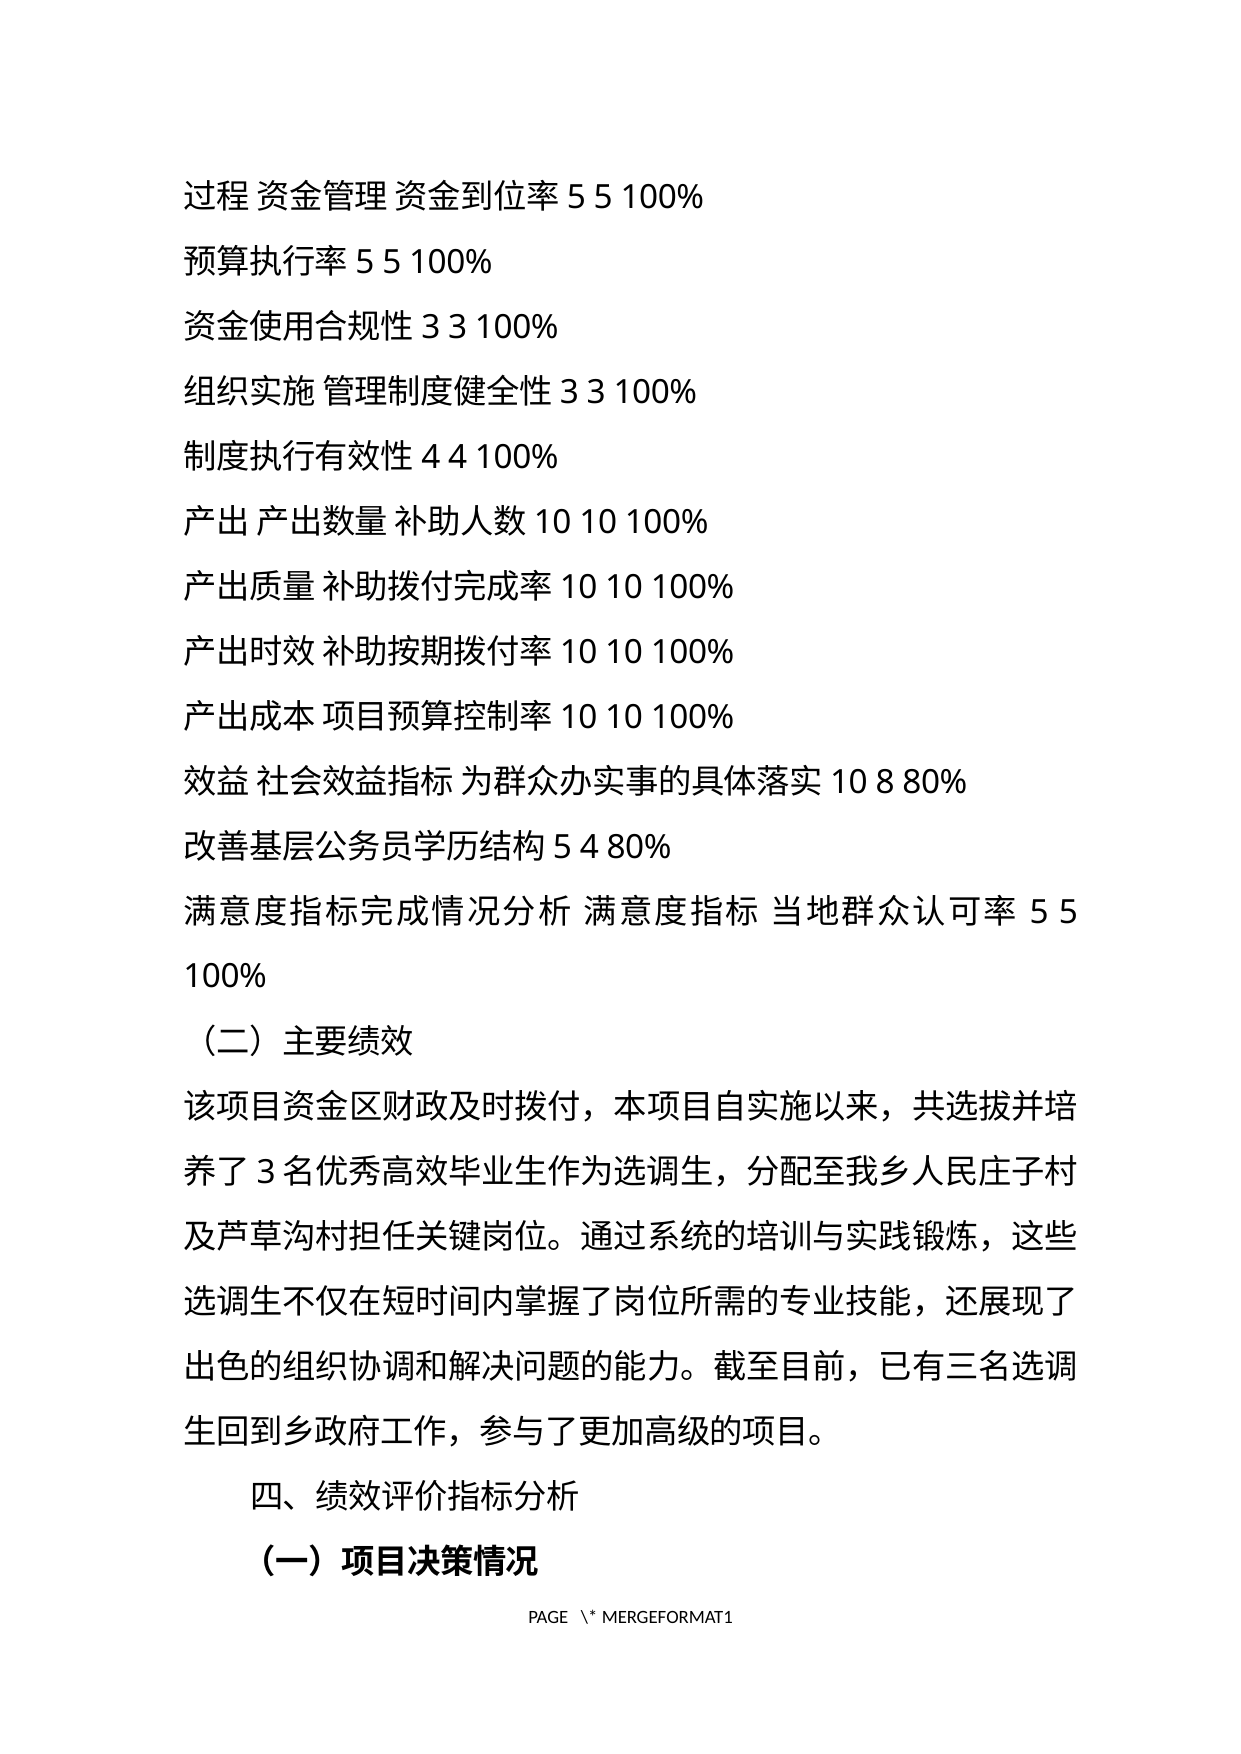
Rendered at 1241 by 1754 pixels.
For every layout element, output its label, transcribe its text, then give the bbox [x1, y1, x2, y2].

text 四、绩效评价指标分析 [183, 1462, 1078, 1527]
text （一）项目决策情况 [183, 1527, 1078, 1592]
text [183, 162, 1078, 1462]
